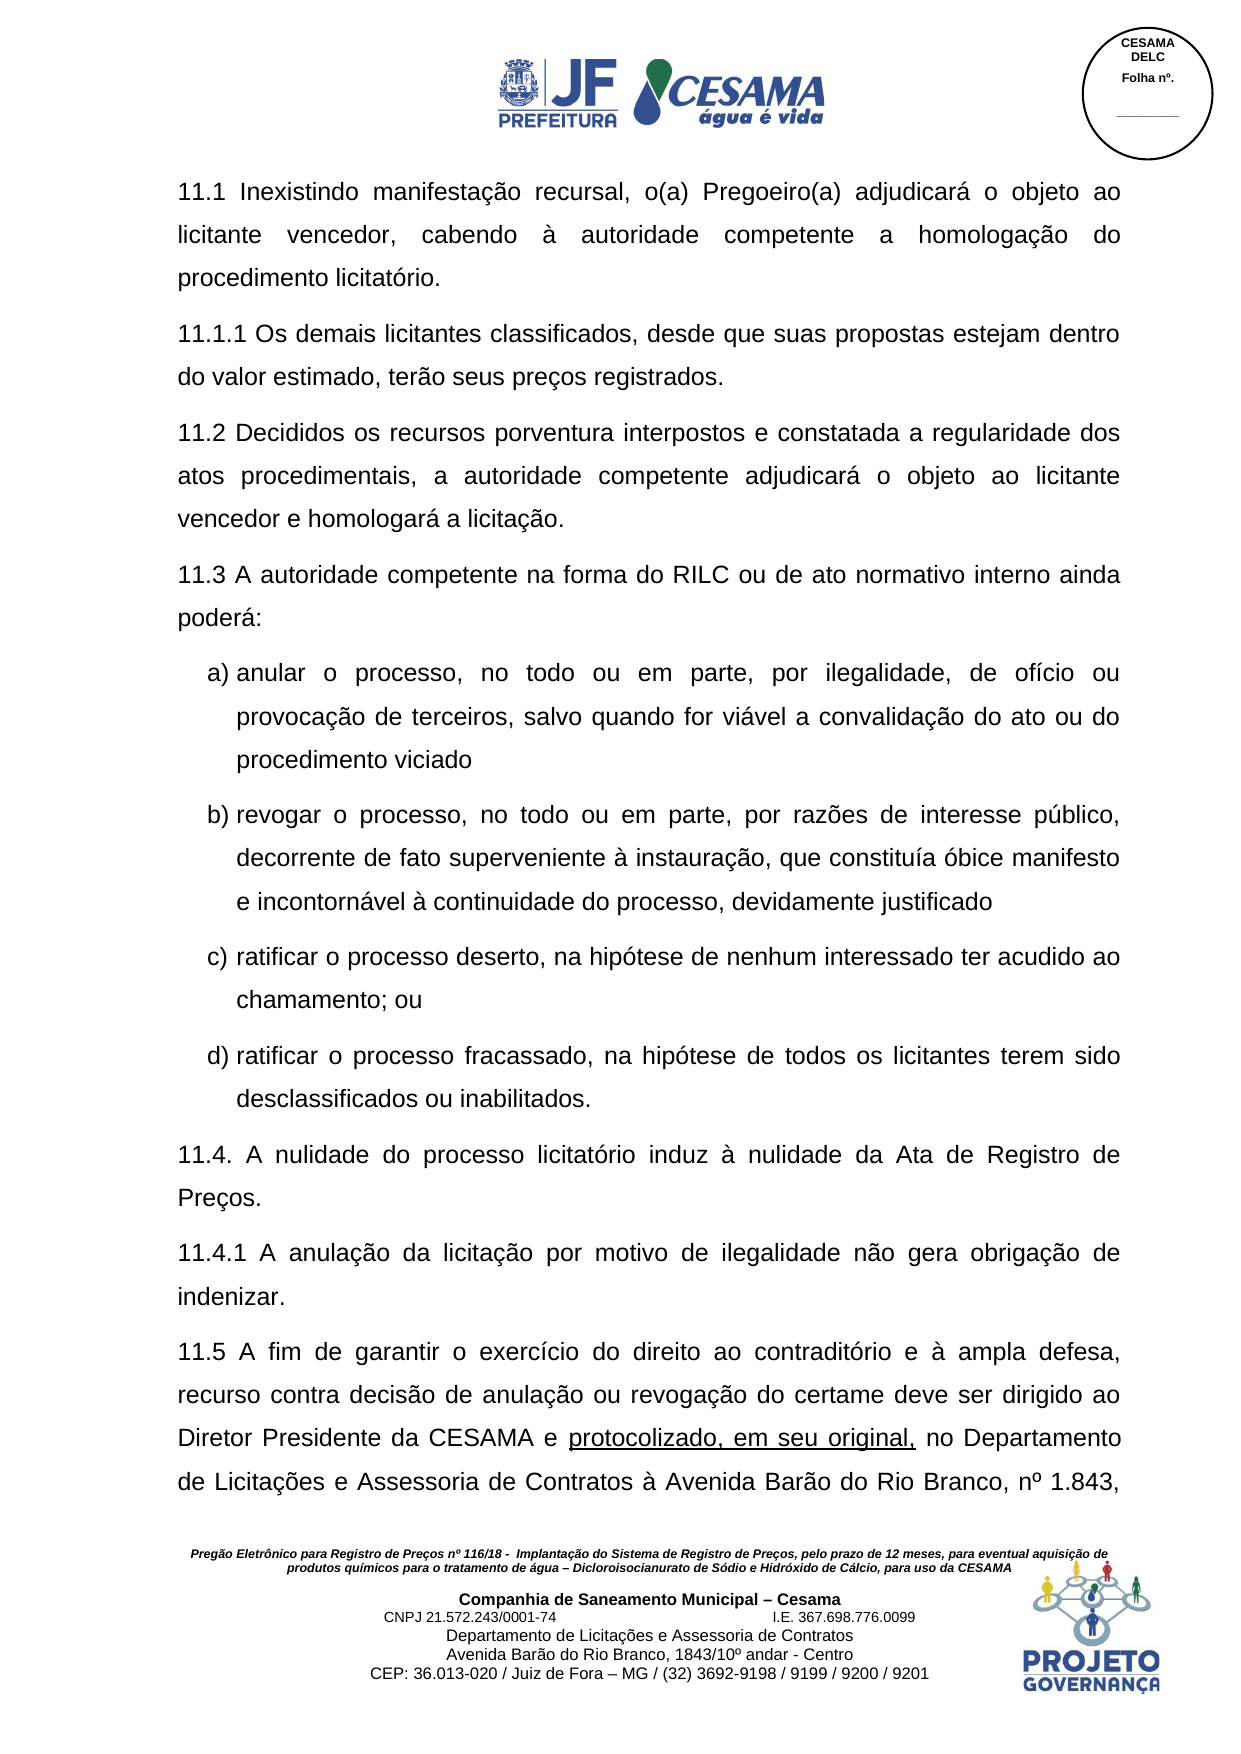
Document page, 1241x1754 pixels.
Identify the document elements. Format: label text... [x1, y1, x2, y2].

list revogar o processo, no todo ou em parte, por razões de interesse público, decorrente de fato superveniente à instauração, que constituía óbice manifesto e incontornável à continuidade do processo, devidamente justificado [207, 800, 1122, 915]
list anular o processo, no todo ou em parte, por ilegalidade, de ofício ou provocação de terceiros, salvo quando for viável a convalidação do ato ou do procedimento viciado [207, 658, 1122, 773]
picture [497, 59, 825, 128]
text 11.4. A nulidade do processo licitatório induz à nulidade da Ata de Registro de Preços. [177, 1140, 1122, 1212]
text 11.4.1 A anulação da licitação por motivo de ilegalidade não gera obrigação de indenizar. [177, 1238, 1122, 1310]
text 11.2 Decididos os recursos porventura interpostos e constatada a regularidade dos atos procedimentais, a autoridade competente adjudicará o objeto ao licitante vencedor e homologará a licitação. [177, 418, 1122, 533]
picture [1023, 1560, 1160, 1694]
text 11.1 Inexistindo manifestação recursal, o(a) Pregoeiro(a) adjudicará o objeto ao licitante vencedor, cabendo à autoridade competente a homologação do procedimento licitatório. [177, 177, 1122, 292]
list ratificar o processo deserto, na hipótese de nenhum interessado ter acudido ao chamamento; ou [207, 942, 1122, 1014]
text 11.3 A autoridade competente na forma do RILC ou de ato normativo interno ainda poderá: [177, 560, 1122, 632]
text 11.1.1 Os demais licitantes classificados, desde que suas propostas estejam dentro do valor estimado, terão seus preços registrados. [177, 319, 1122, 391]
list ratificar o processo fracassado, na hipótese de todos os licitantes terem sido desclassificados ou inabilitados. [207, 1041, 1122, 1113]
